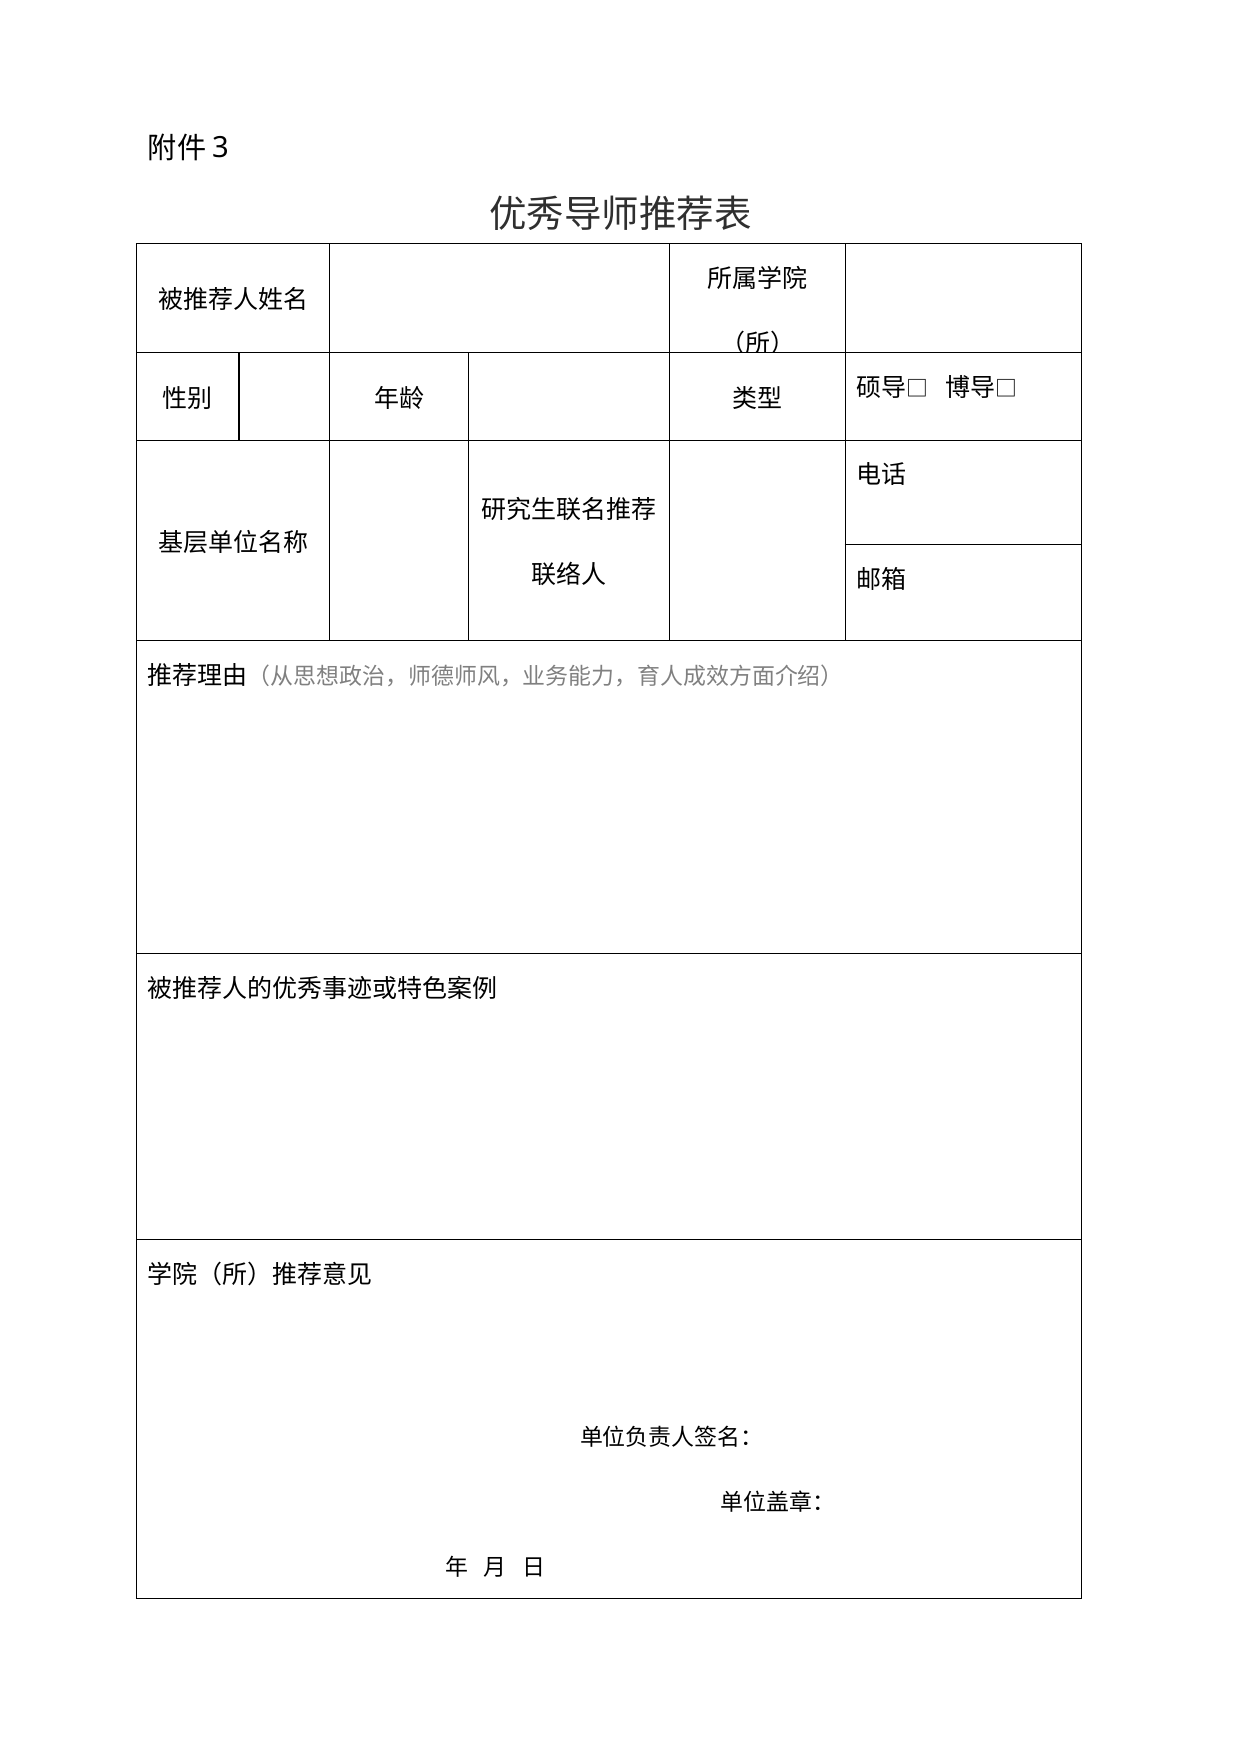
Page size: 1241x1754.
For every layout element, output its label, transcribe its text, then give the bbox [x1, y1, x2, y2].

table_header 所属学院（所） [670, 244, 845, 352]
table_cell [330, 441, 468, 640]
table_cell [469, 353, 669, 439]
table_header 被推荐人姓名 [137, 244, 329, 352]
table_cell 类型 [670, 353, 845, 439]
table_cell 性别 [137, 353, 238, 439]
table_cell 年龄 [330, 353, 468, 439]
text 附件3 [148, 113, 1093, 178]
table_cell 研究生联名推荐联络人 [469, 441, 669, 640]
table_cell 推荐理由（从思想政治，师德师风，业务能力，育人成效方面介绍） [137, 641, 1081, 953]
table_cell [240, 353, 329, 439]
table_cell 基层单位名称 [137, 441, 329, 640]
table_cell 电话 [846, 441, 1081, 544]
table_cell [670, 441, 845, 640]
table_cell 硕导□ 博导□ [846, 353, 1081, 439]
table_cell 邮箱 [846, 545, 1081, 640]
table_header [330, 244, 669, 352]
text 优秀导师推荐表 [148, 178, 1093, 243]
table_cell 学院（所）推荐意见 单位负责人签名： 单位盖章： 年 月 日 [137, 1240, 1081, 1598]
table_header [846, 244, 1081, 352]
table_cell 被推荐人的优秀事迹或特色案例 [137, 954, 1081, 1239]
